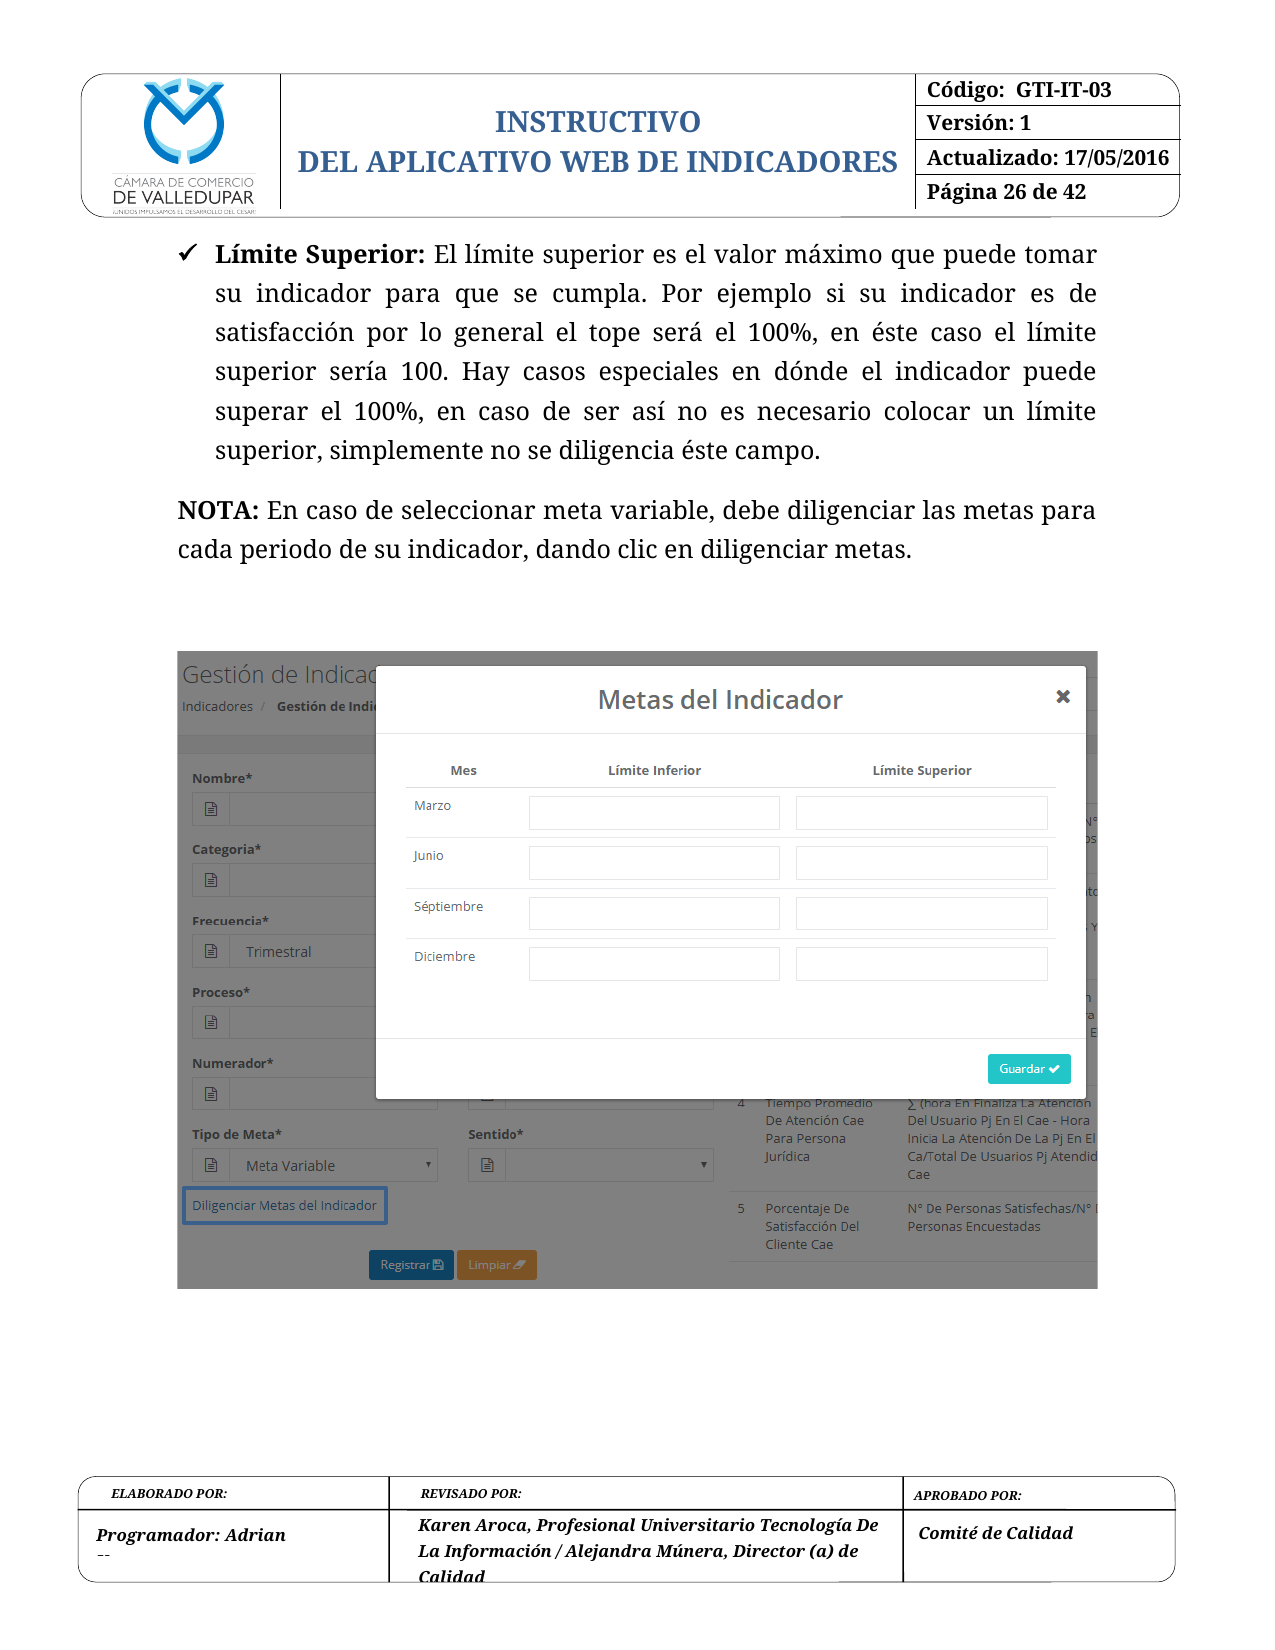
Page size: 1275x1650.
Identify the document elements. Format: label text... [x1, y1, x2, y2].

list Límite Superior: El límite superior es el valor máximo que puede tomar su indicador para que se cumpla. Por ejemplo si su indicador es de satisfacción por lo general el tope será el 100%, en éste caso el límite superior sería 100. Hay casos especiales en dónde el indicador puede superar el 100%, en caso de ser así no es necesario colocar un límite superior, simplemente no se diligencia éste campo. [177, 236, 1098, 466]
picture [112, 78, 256, 214]
picture [177, 651, 1098, 1289]
text NOTA: En caso de seleccionar meta variable, debe diligenciar las metas para cada periodo de su indicador, dando clic en diligenciar metas. [177, 492, 1098, 566]
